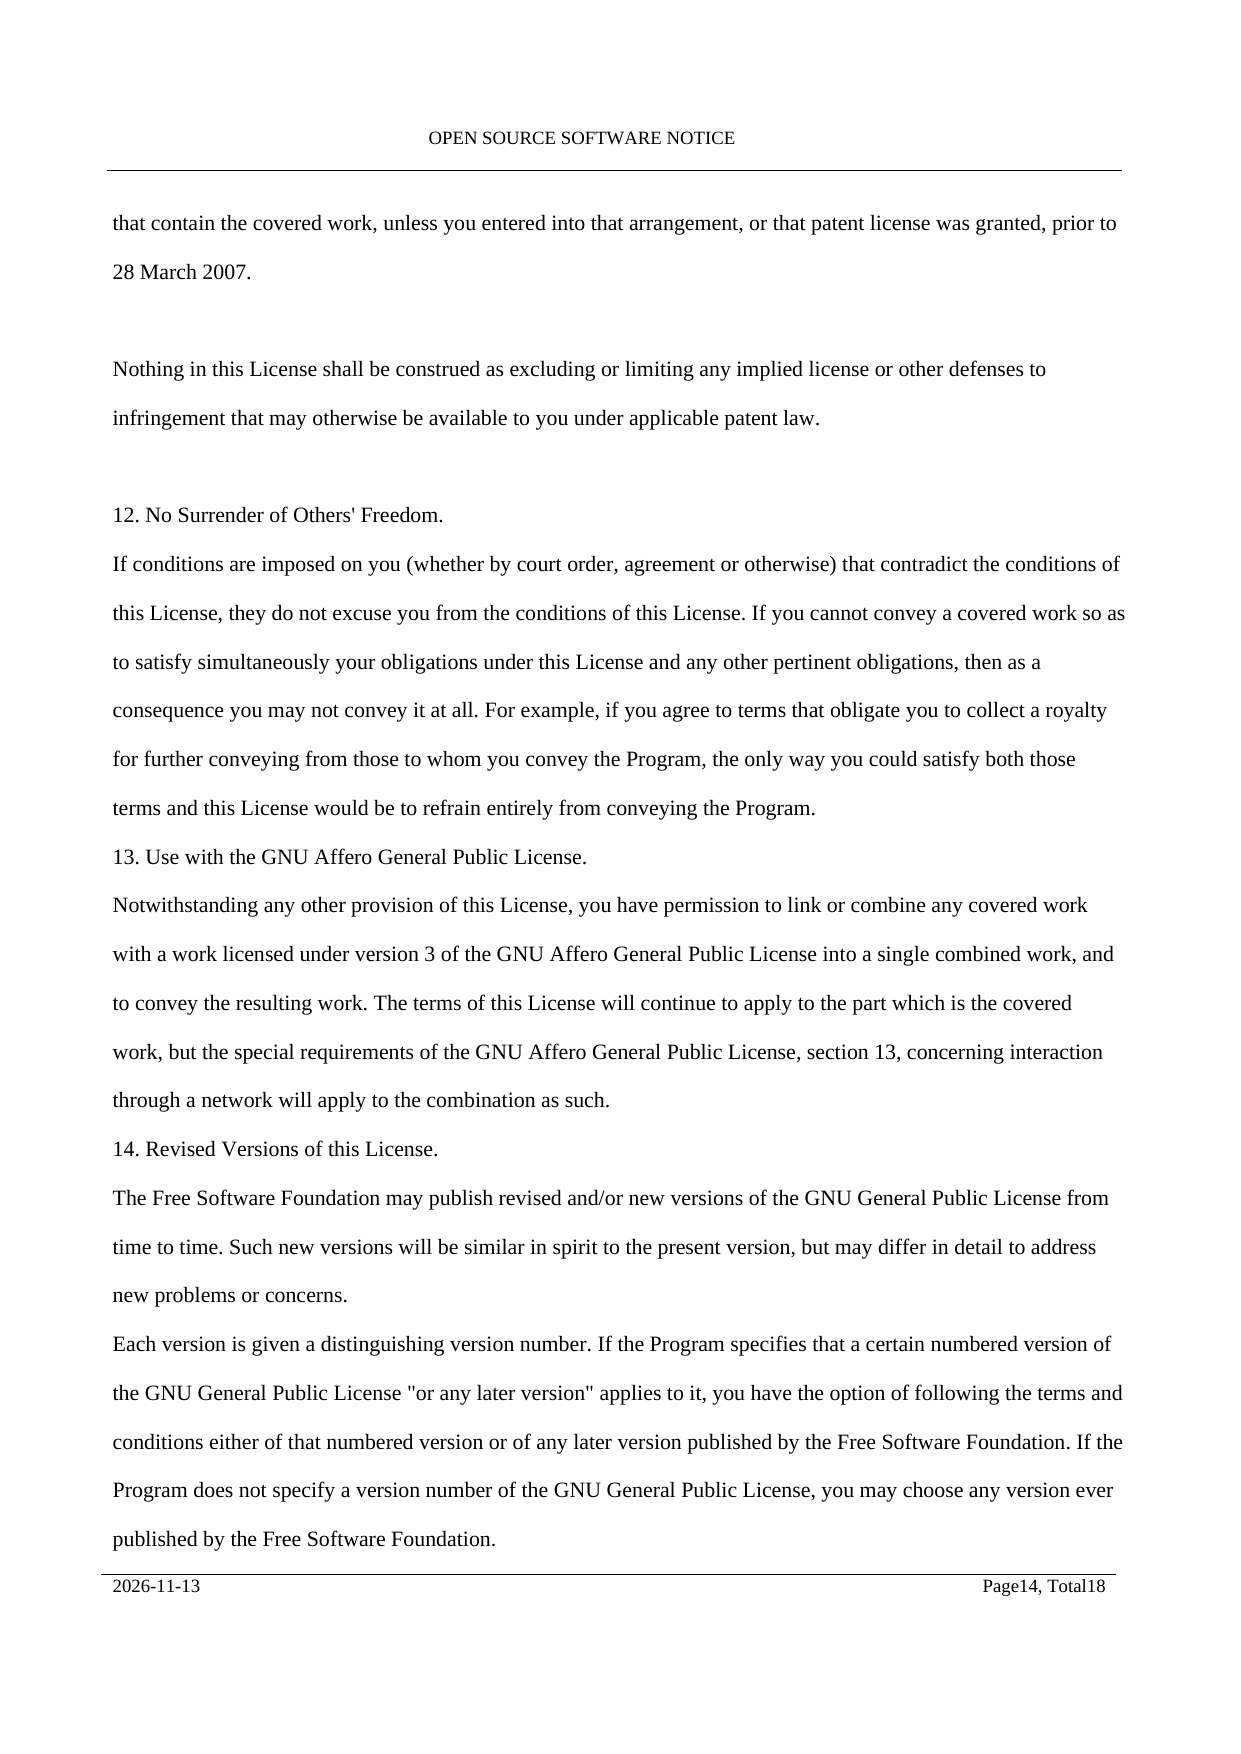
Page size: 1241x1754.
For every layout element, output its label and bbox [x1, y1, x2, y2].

text [112, 206, 1128, 1555]
